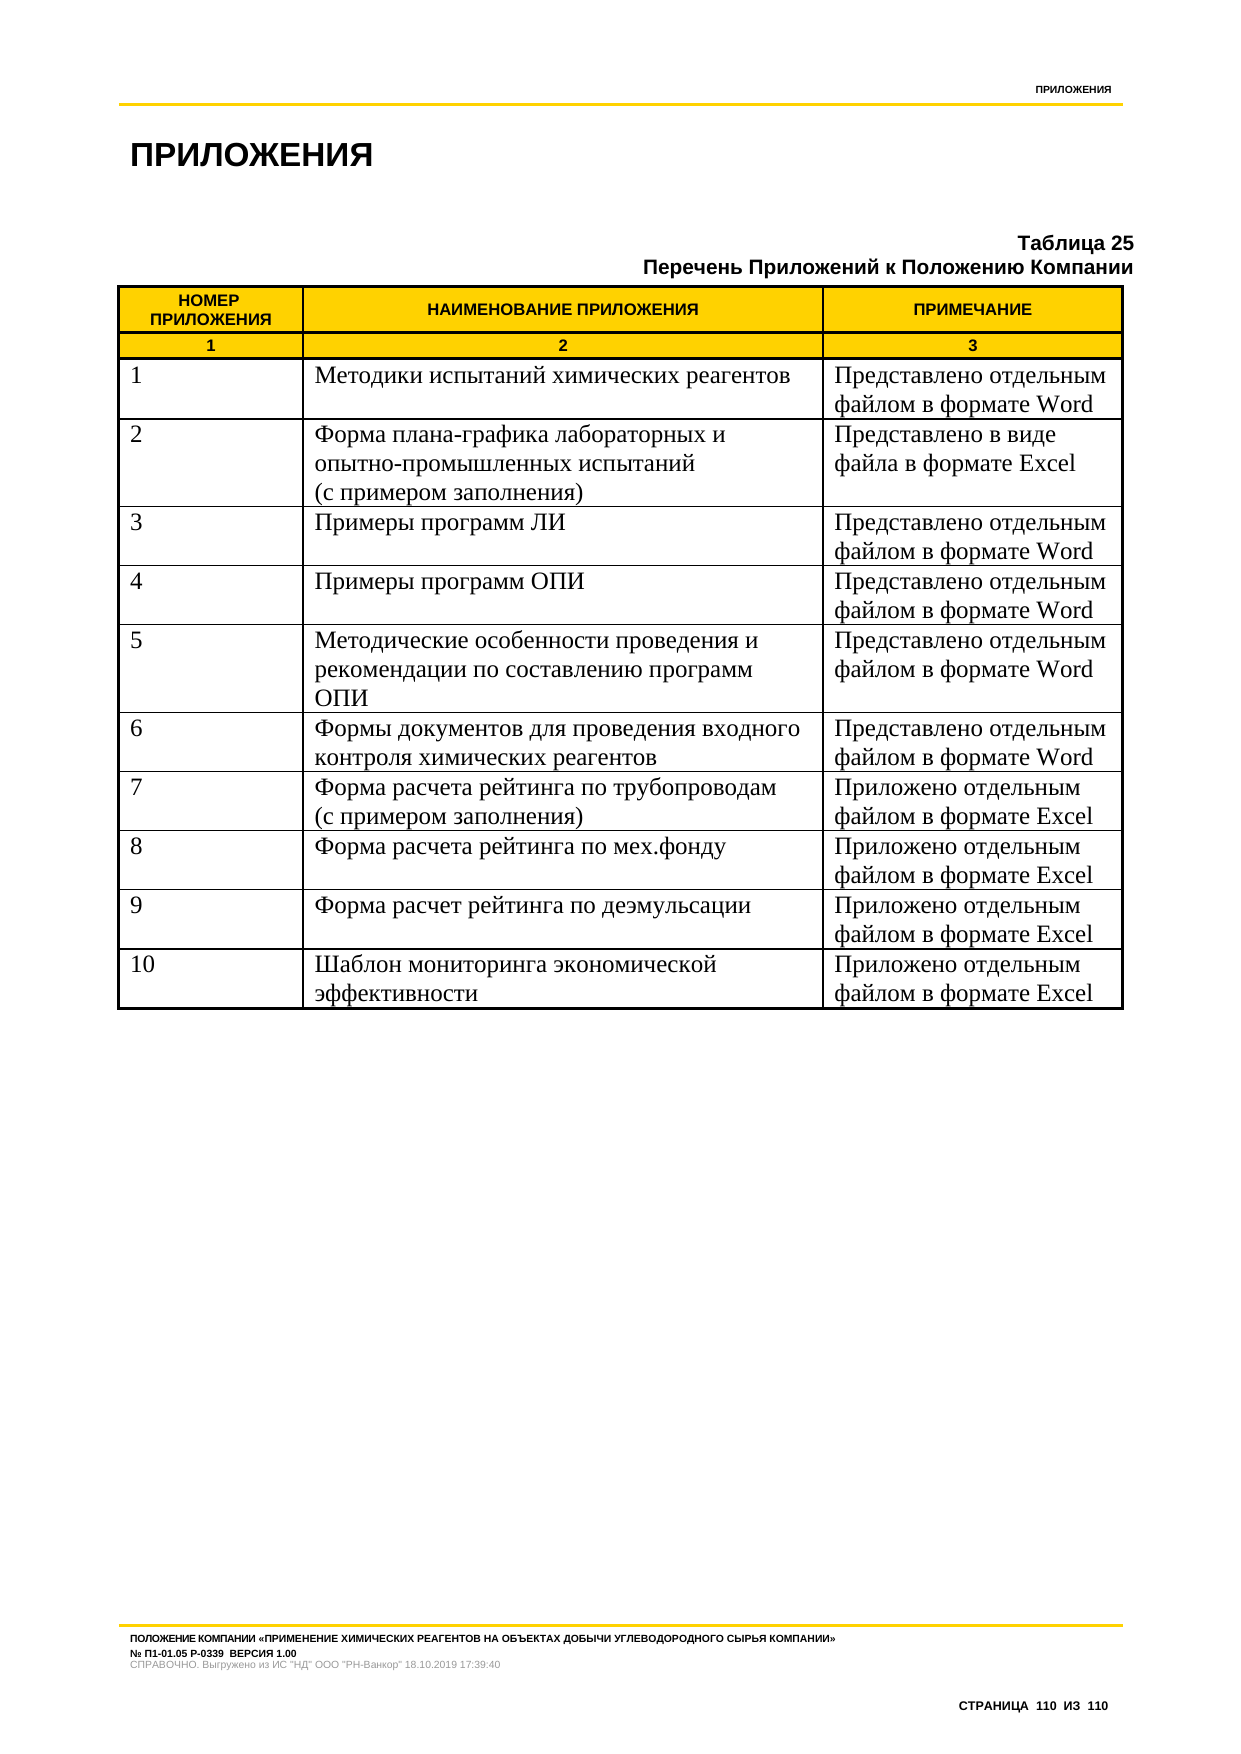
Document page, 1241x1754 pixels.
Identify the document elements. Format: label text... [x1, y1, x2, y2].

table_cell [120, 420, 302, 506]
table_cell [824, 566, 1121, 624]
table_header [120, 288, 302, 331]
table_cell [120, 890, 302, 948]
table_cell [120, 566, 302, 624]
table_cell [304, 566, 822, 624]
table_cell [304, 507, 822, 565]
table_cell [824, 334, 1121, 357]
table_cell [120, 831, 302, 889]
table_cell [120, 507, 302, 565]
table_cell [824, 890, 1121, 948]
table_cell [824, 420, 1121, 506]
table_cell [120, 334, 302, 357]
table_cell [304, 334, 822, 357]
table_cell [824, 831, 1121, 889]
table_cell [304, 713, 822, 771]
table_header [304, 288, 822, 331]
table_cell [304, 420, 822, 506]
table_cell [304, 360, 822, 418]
subtitle ПРИЛОЖЕНИЯ [130, 135, 1134, 173]
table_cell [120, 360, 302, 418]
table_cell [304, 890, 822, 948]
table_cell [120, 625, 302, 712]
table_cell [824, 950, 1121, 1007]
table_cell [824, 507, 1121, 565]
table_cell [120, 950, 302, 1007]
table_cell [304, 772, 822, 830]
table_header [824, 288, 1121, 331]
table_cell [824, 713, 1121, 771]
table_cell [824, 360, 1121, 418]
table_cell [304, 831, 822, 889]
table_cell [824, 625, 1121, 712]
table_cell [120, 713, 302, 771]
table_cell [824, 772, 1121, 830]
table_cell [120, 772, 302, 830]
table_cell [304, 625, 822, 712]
text Перечень Приложений к Положению Компании [130, 255, 1134, 279]
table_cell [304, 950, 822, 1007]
